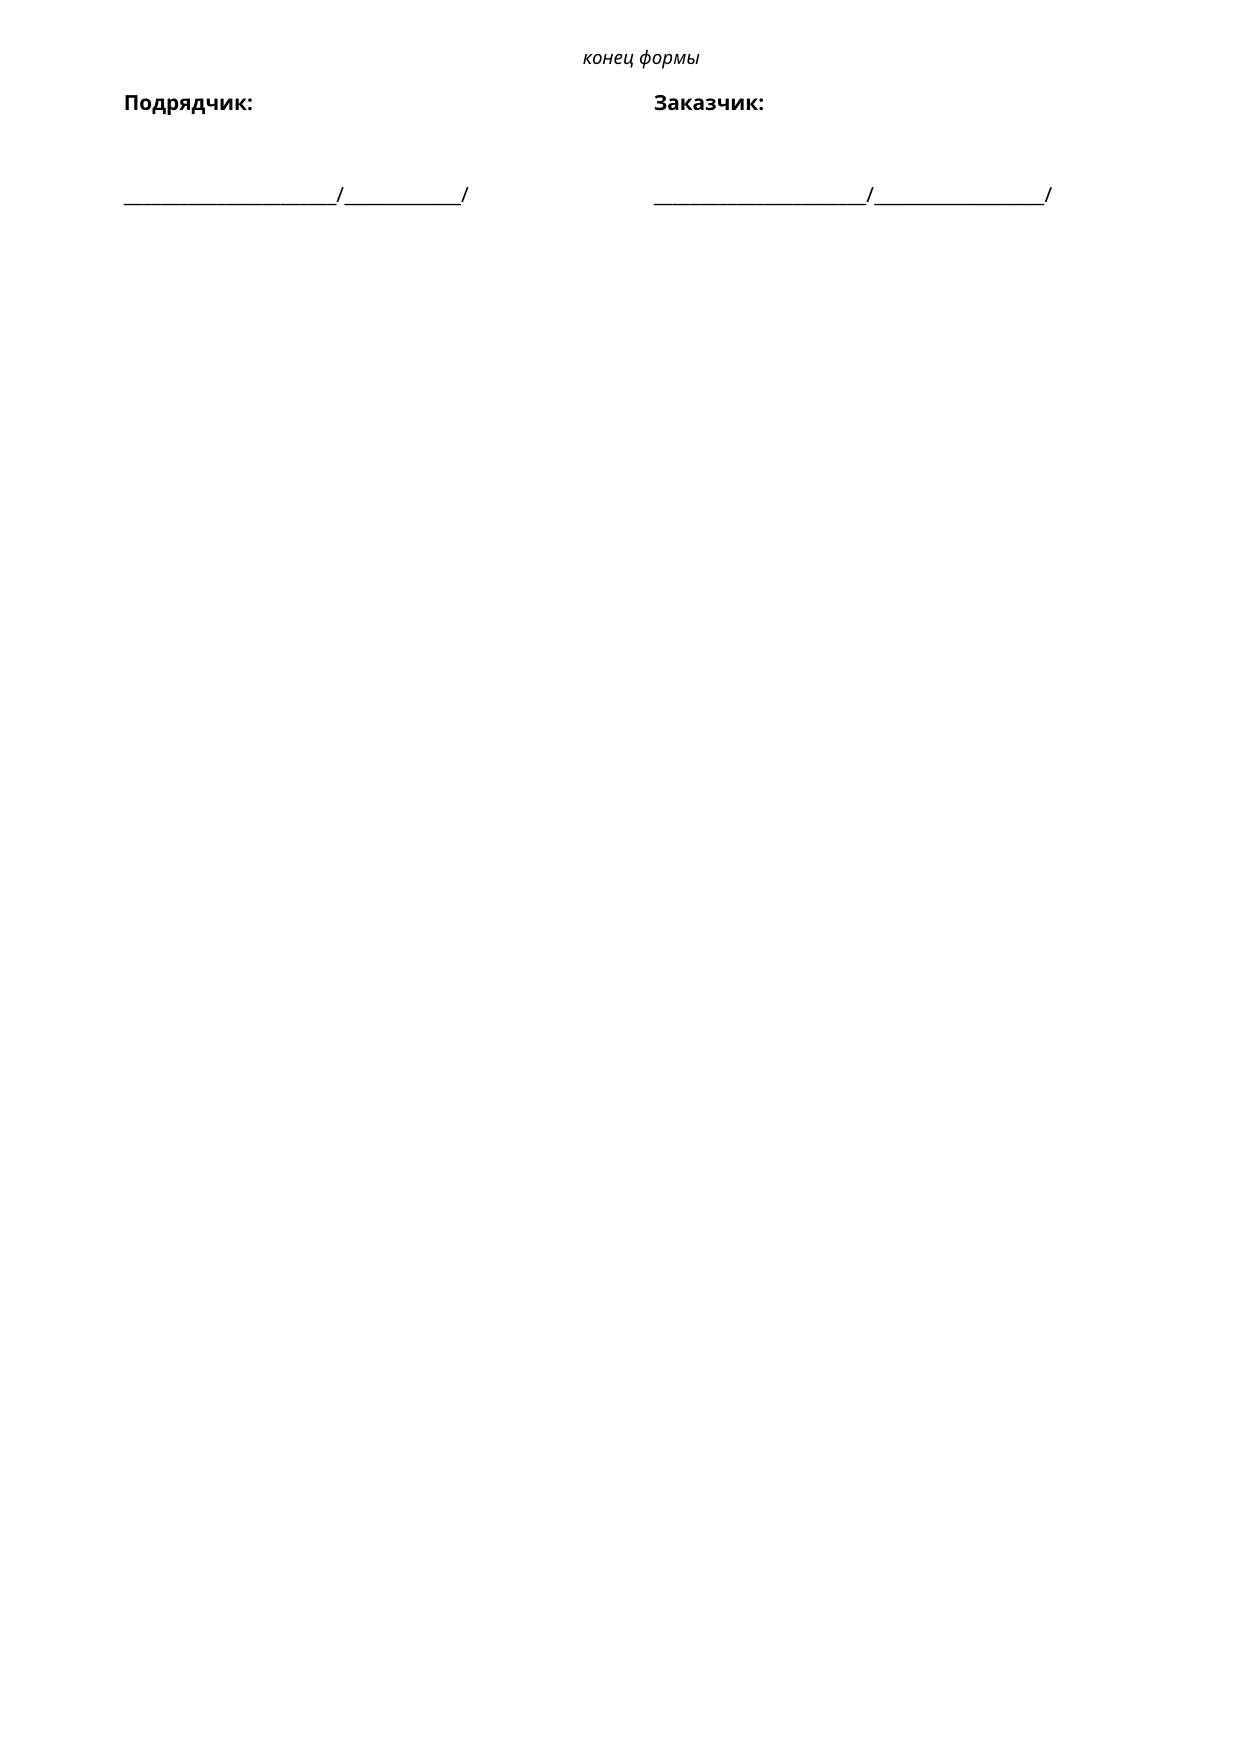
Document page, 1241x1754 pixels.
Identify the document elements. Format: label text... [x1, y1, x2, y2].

text конец формы [148, 44, 1137, 70]
table_cell _______________________/___________________/ [642, 180, 1172, 227]
table_cell _______________________/_____________/ [113, 180, 642, 227]
table_header Заказчик: [642, 89, 1172, 180]
table_header Подрядчик: [113, 89, 642, 180]
